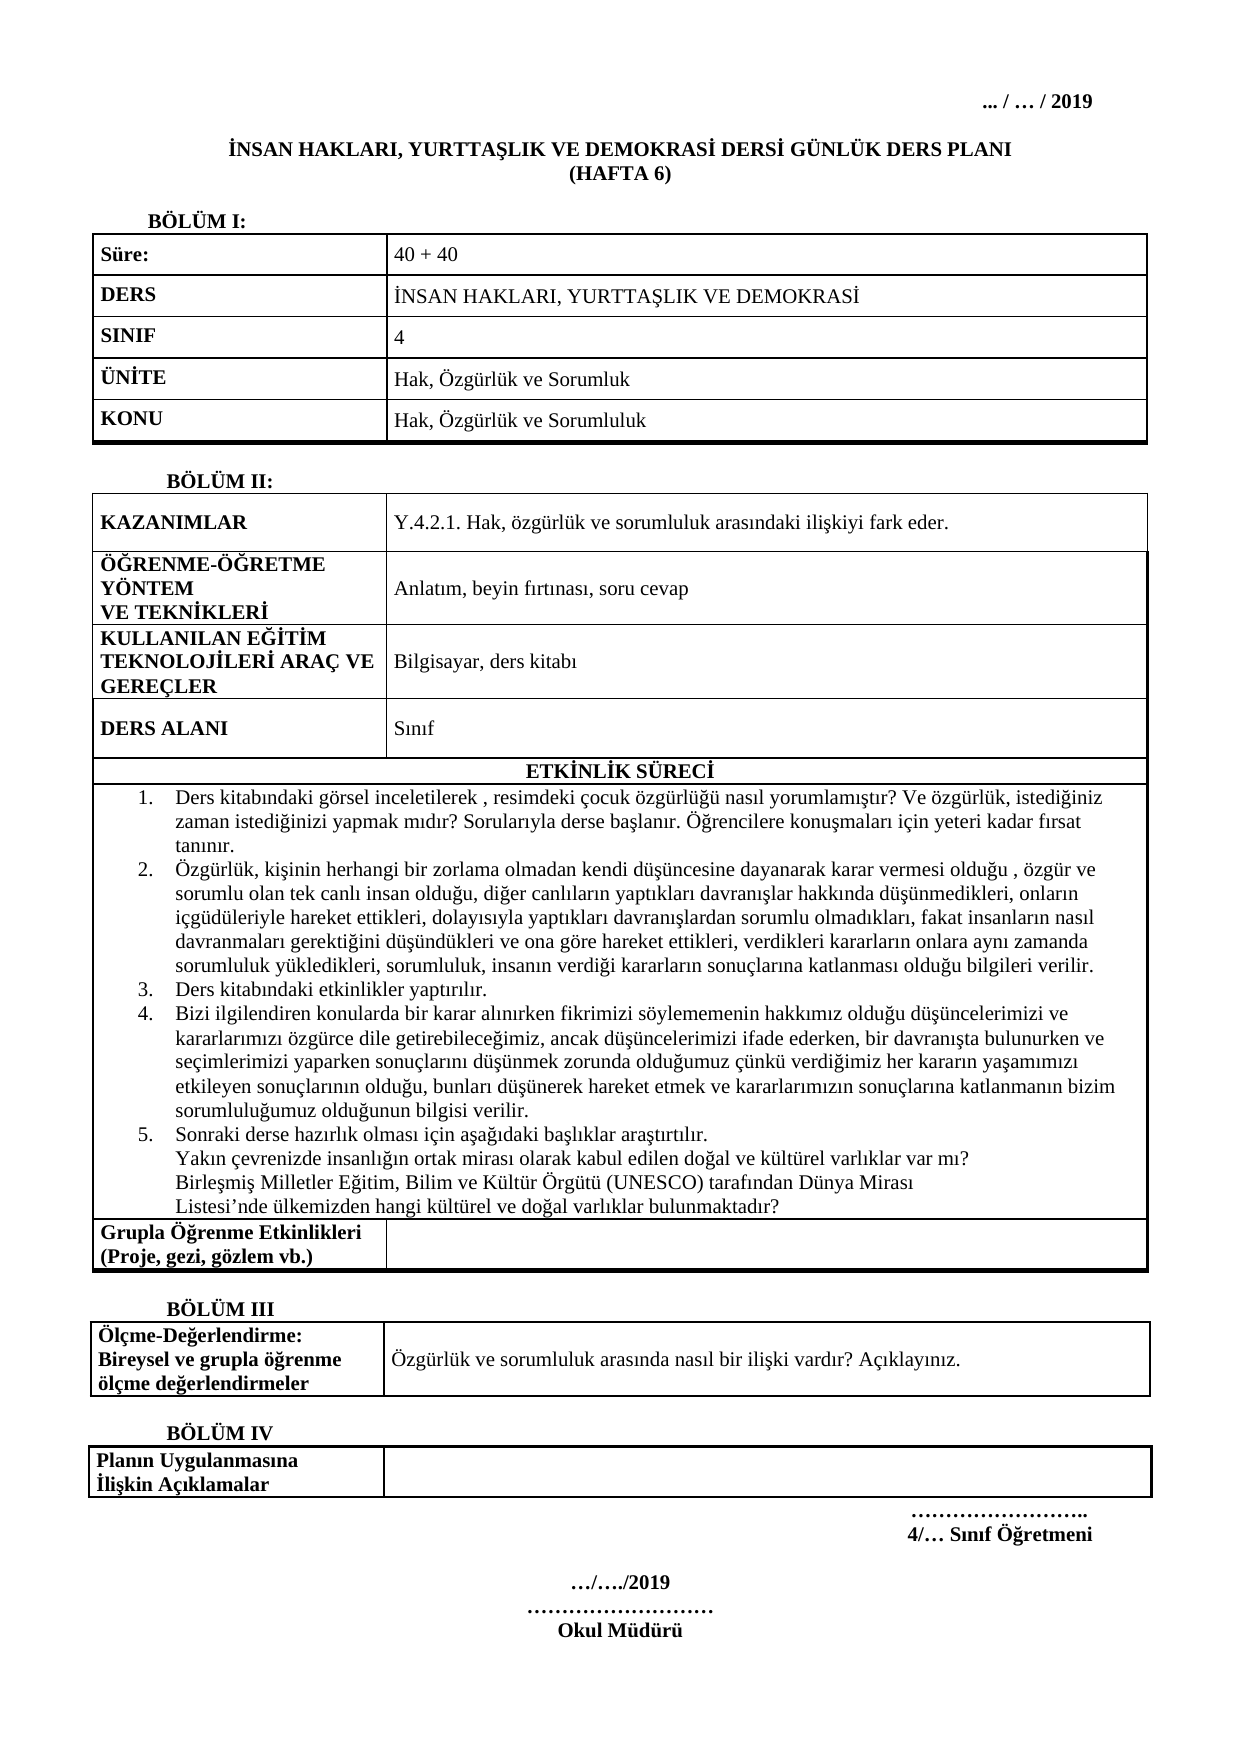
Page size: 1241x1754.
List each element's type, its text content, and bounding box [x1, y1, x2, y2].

table_cell Hak, Özgürlük ve Sorumluluk [388, 400, 1146, 440]
table_cell ETKİNLİK SÜRECİ [94, 759, 1146, 783]
table_cell SINIF [94, 317, 386, 357]
text İNSAN HAKLARI, YURTTAŞLIK VE DEMOKRASİ DERSİ GÜNLÜK DERS PLANI [148, 137, 1092, 161]
table_cell 4 [388, 317, 1146, 357]
text BÖLÜM II: [148, 468, 1092, 493]
subtitle BÖLÜM IV [148, 1421, 1092, 1445]
table_cell Grupla Öğrenme Etkinlikleri (Proje, gezi, gözlem vb.) [94, 1220, 386, 1268]
table_cell Sınıf [387, 699, 1146, 757]
table_cell ÖĞRENME-ÖĞRETME YÖNTEM VE TEKNİKLERİ [93, 552, 386, 624]
text …/…./2019 [148, 1570, 1092, 1594]
table_cell Anlatım, beyin fırtınası, soru cevap [387, 552, 1146, 624]
text Okul Müdürü [148, 1618, 1092, 1642]
table_header Süre: [94, 235, 386, 274]
table_cell DERS ALANI [94, 699, 386, 757]
table_cell Bilgisayar, ders kitabı [387, 625, 1146, 698]
text …………………….. [148, 1498, 1092, 1522]
table_header Özgürlük ve sorumluluk arasında nasıl bir ilişki vardır? Açıklayınız. [385, 1323, 1149, 1395]
table_cell Ders kitabındaki görsel inceletilerek , resimdeki çocuk özgürlüğü nasıl yorumlamıştır? Ve özgürlük, istediğiniz zaman istediğinizi yapmak mıdır? Sorularıyla derse başlanır. Öğrencilere konuşmaları için yeteri kadar fırsat tanınır. Özgürlük, kişinin herhangi bir zorlama olmadan kendi düşüncesine dayanarak karar vermesi olduğu , özgür ve sorumlu olan tek canlı insan olduğu, diğer canlıların yaptıkları davranışlar hakkında düşünmedikleri, onların içgüdüleriyle hareket ettikleri, dolayısıyla yaptıkları davranışlardan sorumlu olmadıkları, fakat insanların nasıl davranmaları gerektiğini düşündükleri ve ona göre hareket ettikleri, verdikleri kararların onlara aynı zamanda sorumluluk yükledikleri, sorumluluk, insanın verdiği kararların sonuçlarına katlanması olduğu bilgileri verilir. Ders kitabındaki etkinlikler yaptırılır. Bizi ilgilendiren konularda bir karar alınırken fikrimizi söylememenin hakkımız olduğu düşüncelerimizi ve kararlarımızı özgürce dile getirebileceğimiz, ancak düşüncelerimizi ifade ederken, bir davranışta bulunurken ve seçimlerimizi yaparken sonuçlarını düşünmek zorunda olduğumuz çünkü verdiğimiz her kararın yaşamımızı etkileyen sonuçlarının olduğu, bunları düşünerek hareket etmek ve kararlarımızın sonuçlarına katlanmanın bizim sorumluluğumuz olduğunun bilgisi verilir. Sonraki derse hazırlık olması için aşağıdaki başlıklar araştırtılır. Yakın çevrenizde insanlığın ortak mirası olarak kabul edilen doğal ve kültürel varlıklar var mı? Birleşmiş Milletler Eğitim, Bilim ve Kültür Örgütü (UNESCO) tarafından Dünya Mirası Listesi’nde ülkemizden hangi kültürel ve doğal varlıklar bulunmaktadır? [94, 785, 1146, 1218]
table_cell KULLANILAN EĞİTİM TEKNOLOJİLERİ ARAÇ VE GEREÇLER [93, 625, 386, 698]
table_cell KONU [94, 400, 386, 440]
table_header Planın Uygulanmasına İlişkin Açıklamalar [90, 1448, 383, 1496]
text ……………………… [148, 1594, 1092, 1618]
text BÖLÜM I: [148, 209, 1092, 233]
table_header Ölçme-Değerlendirme: Bireysel ve grupla öğrenme ölçme değerlendirmeler [92, 1323, 383, 1395]
table_header Y.4.2.1. Hak, özgürlük ve sorumluluk arasındaki ilişkiyi fark eder. [387, 494, 1147, 551]
table_header [385, 1448, 1150, 1496]
table_header 40 + 40 [388, 235, 1146, 274]
table_cell [387, 1220, 1146, 1268]
text (HAFTA 6) [148, 161, 1092, 185]
text 4/… Sınıf Öğretmeni [148, 1522, 1092, 1546]
table_cell DERS [94, 276, 386, 316]
table_cell Hak, Özgürlük ve Sorumluk [388, 359, 1146, 398]
subtitle BÖLÜM III [148, 1297, 1092, 1321]
table_header KAZANIMLAR [93, 494, 386, 551]
table_cell İNSAN HAKLARI, YURTTAŞLIK VE DEMOKRASİ [388, 276, 1146, 316]
text ... / … / 2019 [148, 89, 1092, 113]
table_cell ÜNİTE [94, 359, 386, 398]
